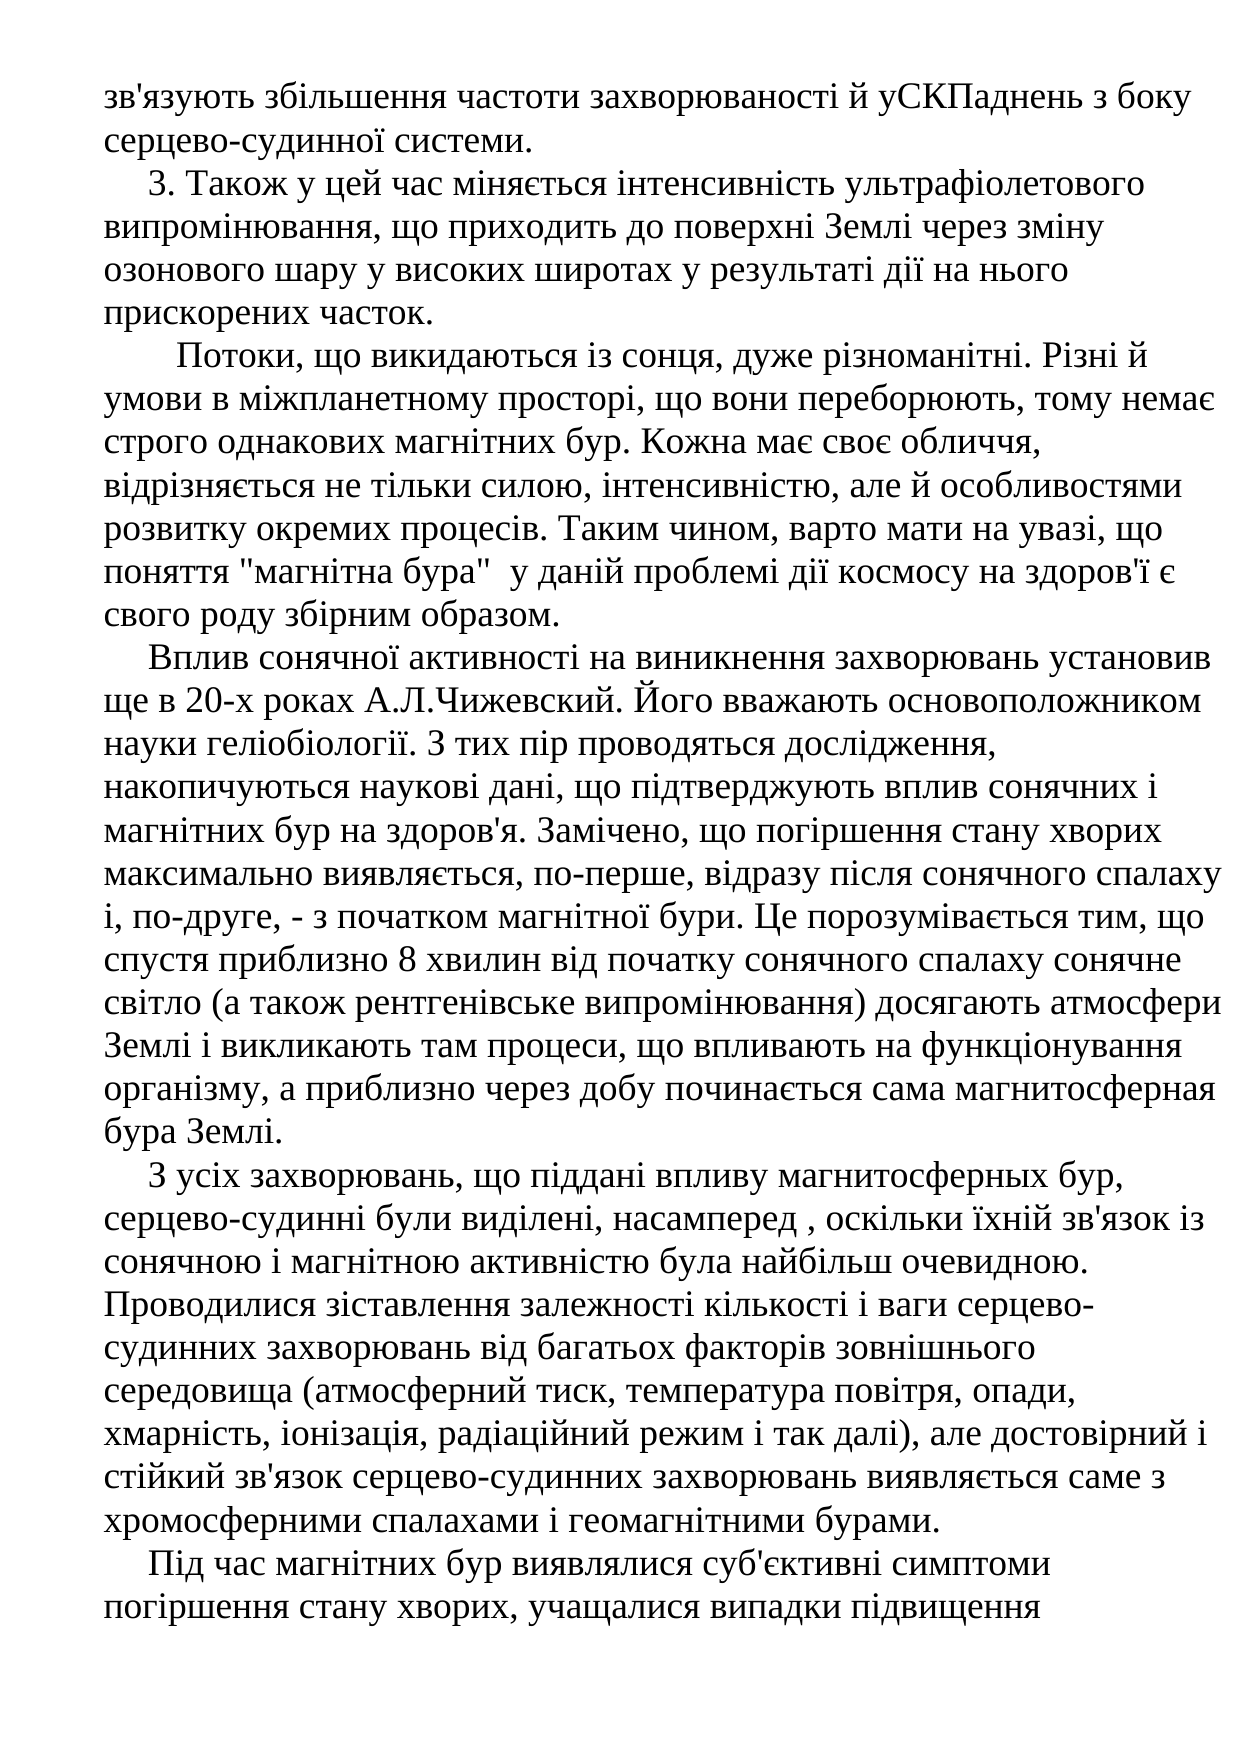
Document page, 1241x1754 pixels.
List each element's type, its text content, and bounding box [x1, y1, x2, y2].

text Вплив сонячної активності на виникнення захворювань установив ще в 20-х роках А.Л.Чижевский. Його вважають основоположником науки геліобіології. З тих пір проводяться дослідження, накопичуються наукові дані, що підтверджують вплив сонячних і магнітних бур на здоров'я. Замічено, що погіршення стану хворих максимально виявляється, по-перше, відразу після сонячного спалаху і, по-друге, - з початком магнітної бури. Це порозумівається тим, що спустя приблизно 8 хвилин від початку сонячного спалаху сонячне світло (а також рентгенівське випромінювання) досягають атмосфери Землі і викликають там процеси, що впливають на функціонування організму, а приблизно через добу починається сама магнитосферная бура Землі. [103, 634, 1231, 1152]
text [103, 74, 1231, 160]
text 3. Також у цей час міняється інтенсивність ультрафіолетового випромінювання, що приходить до поверхні Землі через зміну озонового шару у високих широтах у результаті дії на нього прискорених часток. [103, 160, 1231, 333]
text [103, 1540, 1231, 1626]
text Потоки, що викидаються із сонця, дуже різноманітні. Різні й умови в міжпланетному просторі, що вони переборюють, тому немає строго однакових магнітних бур. Кожна має своє обличчя, відрізняється не тільки силою, інтенсивністю, але й особливостями розвитку окремих процесів. Таким чином, варто мати на увазі, що поняття "магнітна бура" у даній проблемі дії космосу на здоров'ї є свого роду збірним образом. [103, 333, 1231, 634]
text З усіх захворювань, що піддані впливу магнитосферных бур, серцево-судинні були виділені, насамперед , оскільки їхній зв'язок із сонячною і магнітною активністю була найбільш очевидною. Проводилися зіставлення залежності кількості і ваги серцево-судинних захворювань від багатьох факторів зовнішнього середовища (атмосферний тиск, температура повітря, опади, хмарність, іонізація, радіаційний режим і так далі), але достовірний і стійкий зв'язок серцево-судинних захворювань виявляється саме з хромосферними спалахами і геомагнітними бурами. [103, 1152, 1231, 1540]
